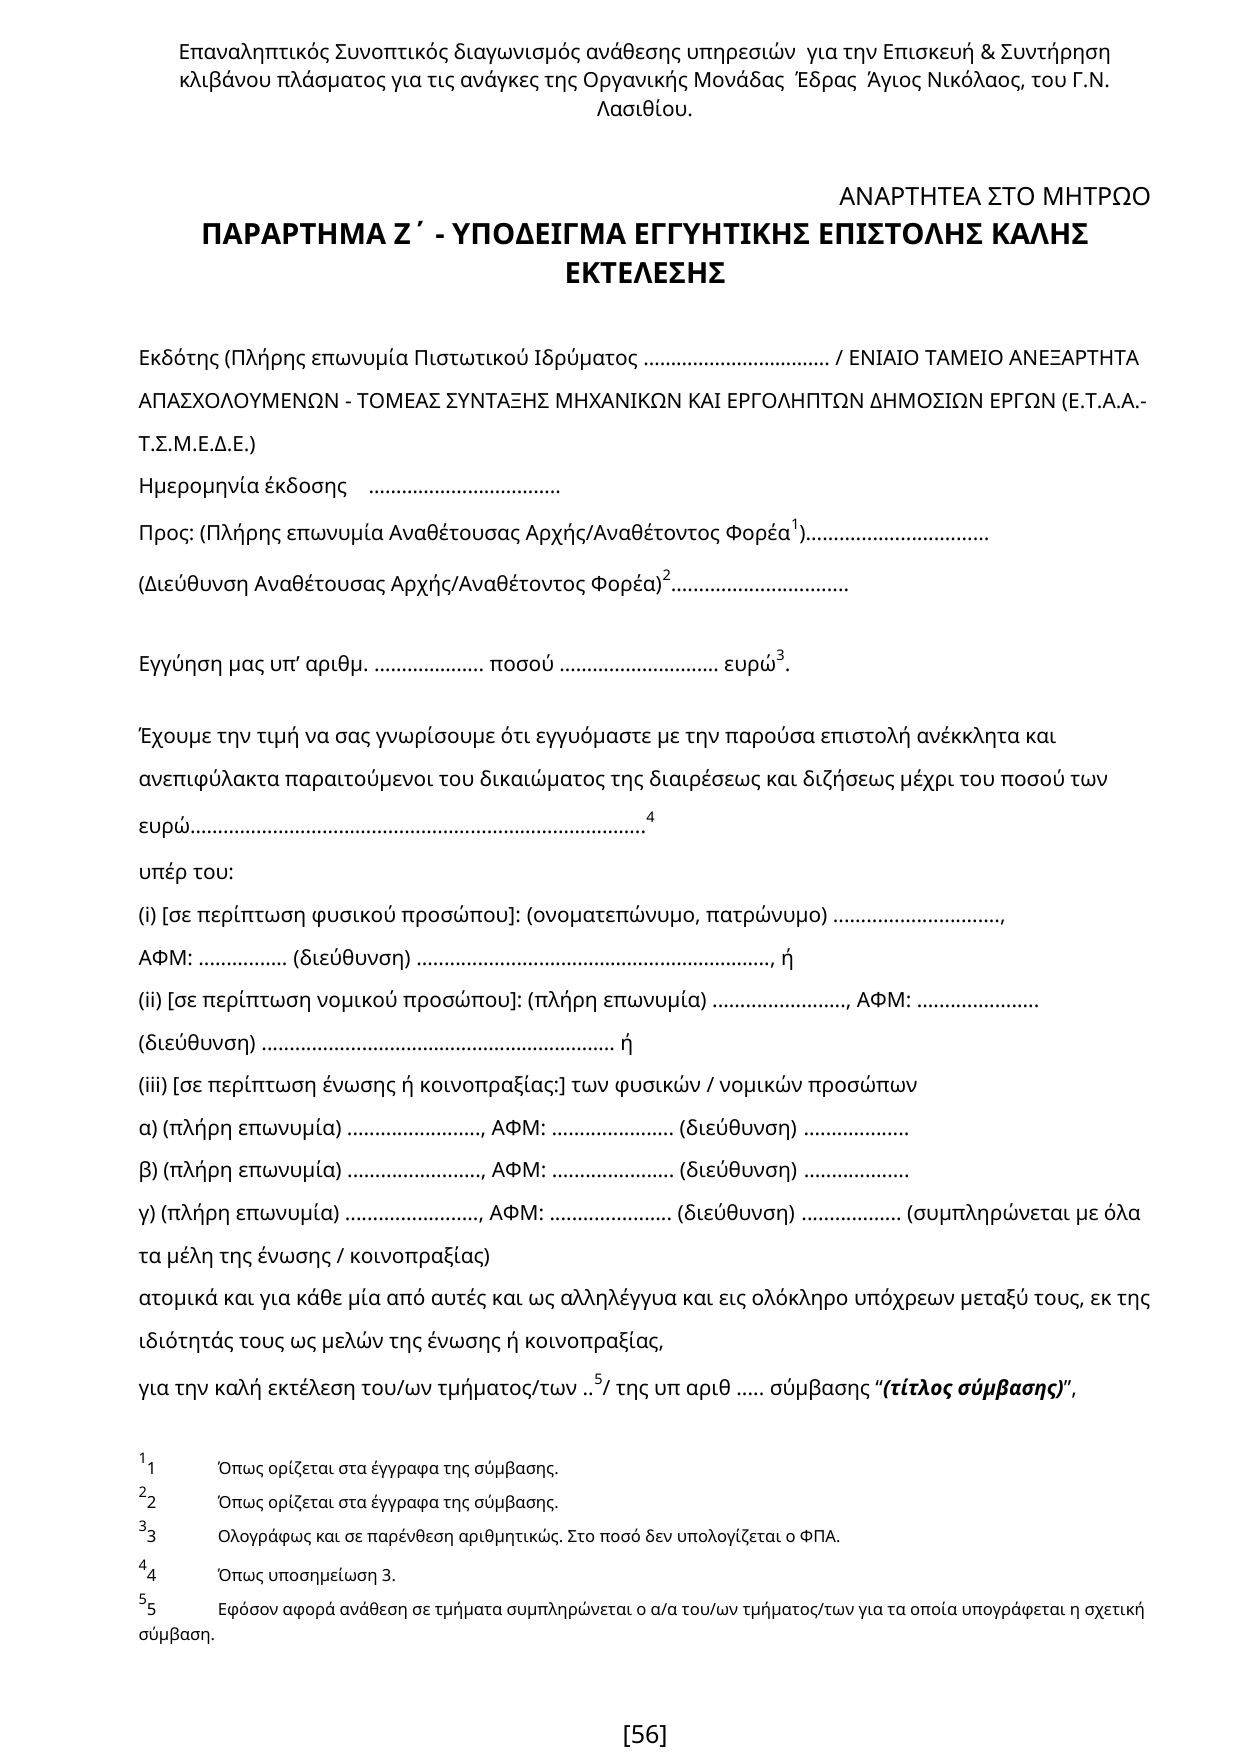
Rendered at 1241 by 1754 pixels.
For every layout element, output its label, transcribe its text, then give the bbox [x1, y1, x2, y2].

text (i) [σε περίπτωση φυσικού προσώπου]: (ονοματεπώνυμο, πατρώνυμο) .............................., ΑΦΜ: ................ (διεύθυνση) .......................………………………………….., ή [138, 900, 1151, 971]
subtitle ΠΑΡΑΡΤΗΜΑ Ζ΄ - ΥΠΟΔΕΙΓΜΑ ΕΓΓΥΗΤΙΚΗΣ ΕΠΙΣΤΟΛΗΣ ΚΑΛΗΣ ΕΚΤΕΛΕΣΗΣ [138, 213, 1151, 292]
text (ii) [σε περίπτωση νομικού προσώπου]: (πλήρη επωνυμία) ........................, ΑΦΜ: ...................... (διεύθυνση) .......................………………………………….. ή [138, 985, 1151, 1056]
text Ημερομηνία έκδοσης …………………………….. [138, 471, 1151, 500]
text α) (πλήρη επωνυμία) ........................, ΑΦΜ: ...................... (διεύθυνση) ................... [138, 1113, 1151, 1141]
text γ) (πλήρη επωνυμία) ........................, ΑΦΜ: ...................... (διεύθυνση) .................. (συμπληρώνεται με όλα τα μέλη της ένωσης / κοινοπραξίας) [138, 1198, 1151, 1269]
text (Διεύθυνση Αναθέτουσας Αρχής/Αναθέτοντος Φορέα)2................................ [138, 565, 1151, 599]
text Εκδότης (Πλήρης επωνυμία Πιστωτικού Ιδρύματος ……………………………. / ΕΝΙΑΙΟ ΤΑΜΕΙΟ ΑΝΕΞΑΡΤΗΤΑ ΑΠΑΣΧΟΛΟΥΜΕΝΩΝ - ΤΟΜΕΑΣ ΣΥΝΤΑΞΗΣ ΜΗΧΑΝΙΚΩΝ ΚΑΙ ΕΡΓΟΛΗΠΤΩΝ ΔΗΜΟΣΙΩΝ ΕΡΓΩΝ (Ε.Τ.Α.Α.-Τ.Σ.Μ.Ε.Δ.Ε.) [138, 343, 1151, 457]
text β) (πλήρη επωνυμία) ........................, ΑΦΜ: ...................... (διεύθυνση) ................... [138, 1156, 1151, 1184]
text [138, 1369, 1151, 1403]
text ατομικά και για κάθε μία από αυτές και ως αλληλέγγυα και εις ολόκληρο υπόχρεων μεταξύ τους, εκ της ιδιότητάς τους ως μελών της ένωσης ή κοινοπραξίας, [138, 1283, 1151, 1354]
text Εγγύηση μας υπ’ αριθμ. ……………….. ποσού ………………….……. ευρώ3. [138, 644, 1151, 678]
text Έχουμε την τιμή να σας γνωρίσουμε ότι εγγυόμαστε με την παρούσα επιστολή ανέκκλητα και ανεπιφύλακτα παραιτούμενοι του δικαιώματος της διαιρέσεως και διζήσεως μέχρι του ποσού των ευρώ………………………………………………………………………..4 [138, 721, 1151, 840]
text υπέρ του: [138, 857, 1151, 886]
text Προς: (Πλήρης επωνυμία Αναθέτουσας Αρχής/Αναθέτοντος Φορέα1)................................. [138, 514, 1151, 548]
text (iii) [σε περίπτωση ένωσης ή κοινοπραξίας:] των φυσικών / νομικών προσώπων [138, 1070, 1151, 1099]
